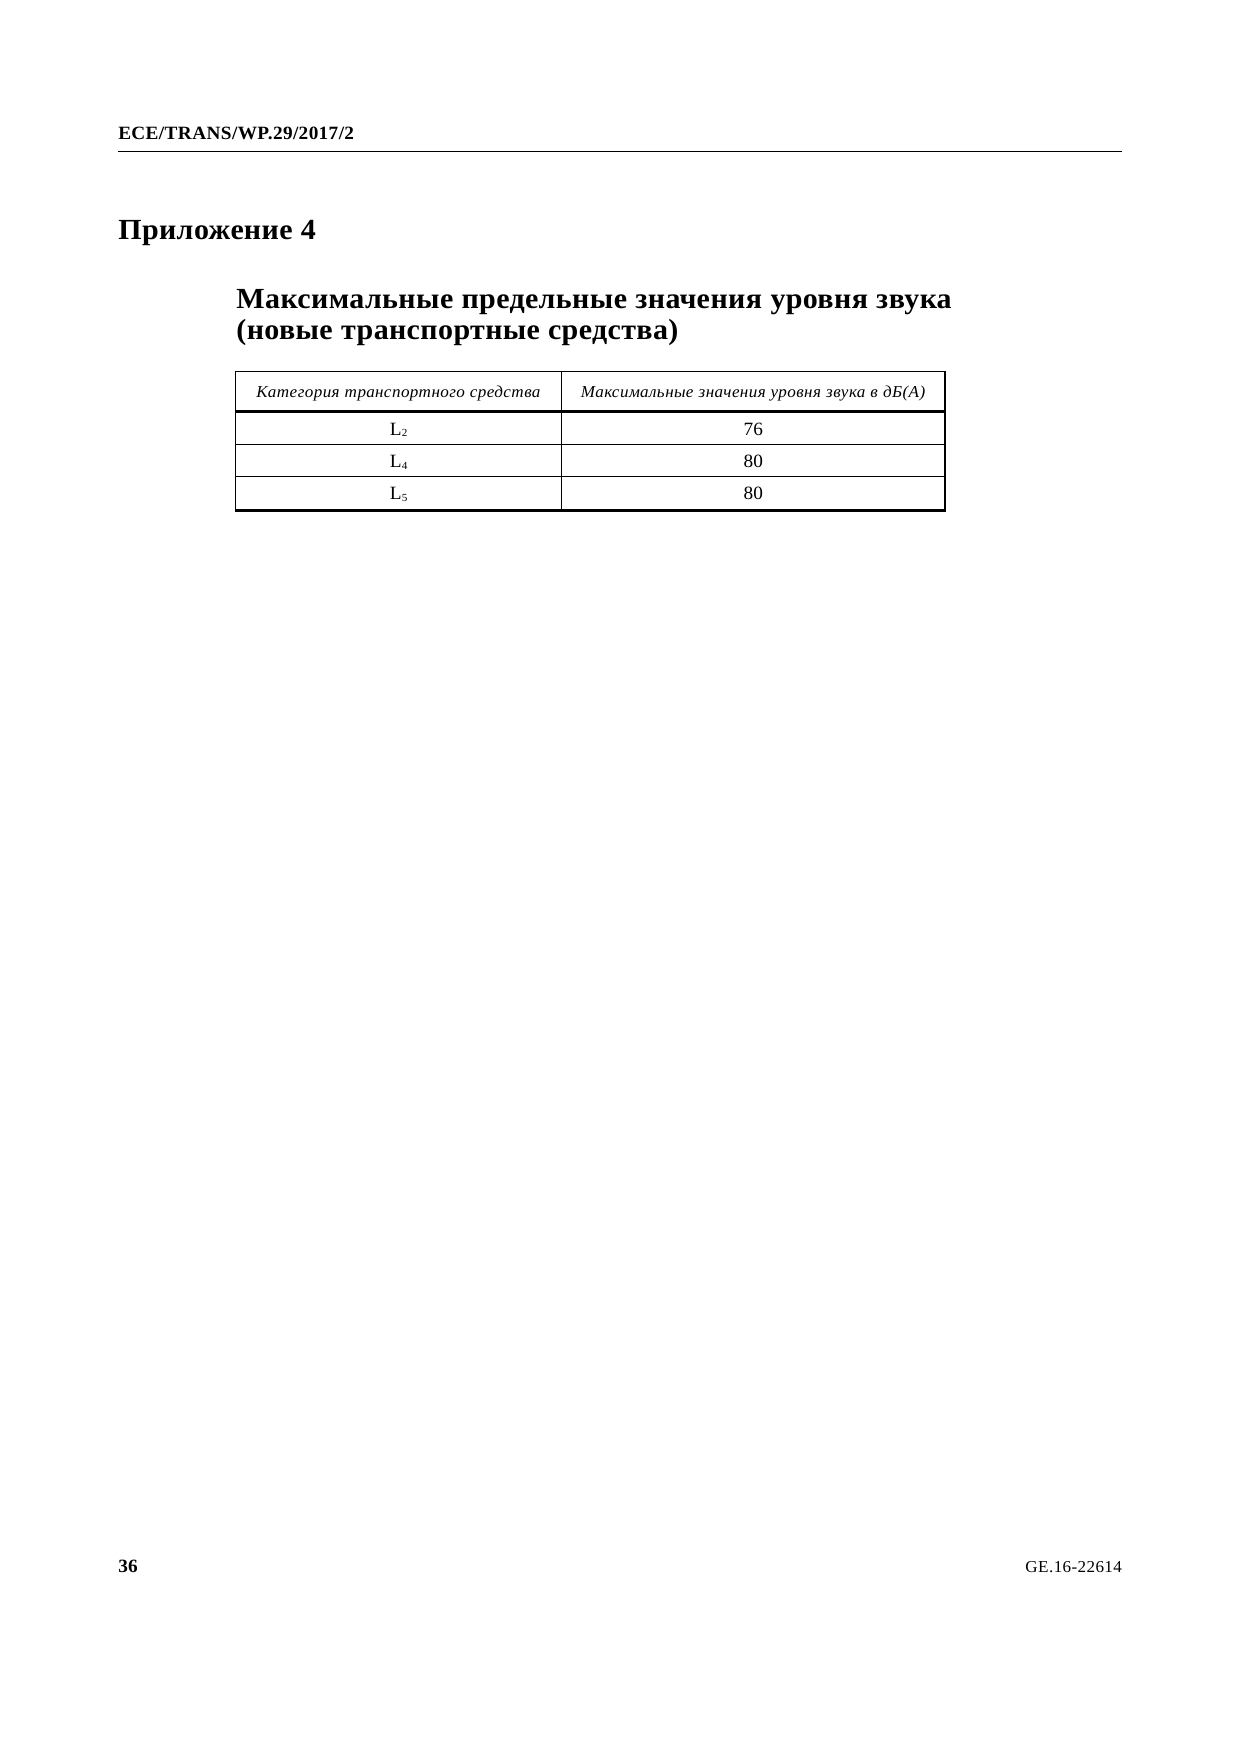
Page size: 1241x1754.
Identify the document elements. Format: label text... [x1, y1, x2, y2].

table_cell 80 [562, 477, 944, 508]
table_cell L4 [236, 445, 561, 476]
text Максимальные предельные значения уровня звука (новые транспортные средства) [118, 283, 1004, 346]
text Приложение 4 [118, 215, 1004, 246]
table_header Категория транспортного средства [236, 372, 561, 409]
table_cell 80 [562, 445, 944, 476]
table_cell L5 [236, 477, 561, 508]
table_cell L2 [236, 413, 561, 444]
table_header Максимальные значения уровня звука в дБ(А) [562, 372, 944, 409]
table_cell 76 [562, 413, 944, 444]
